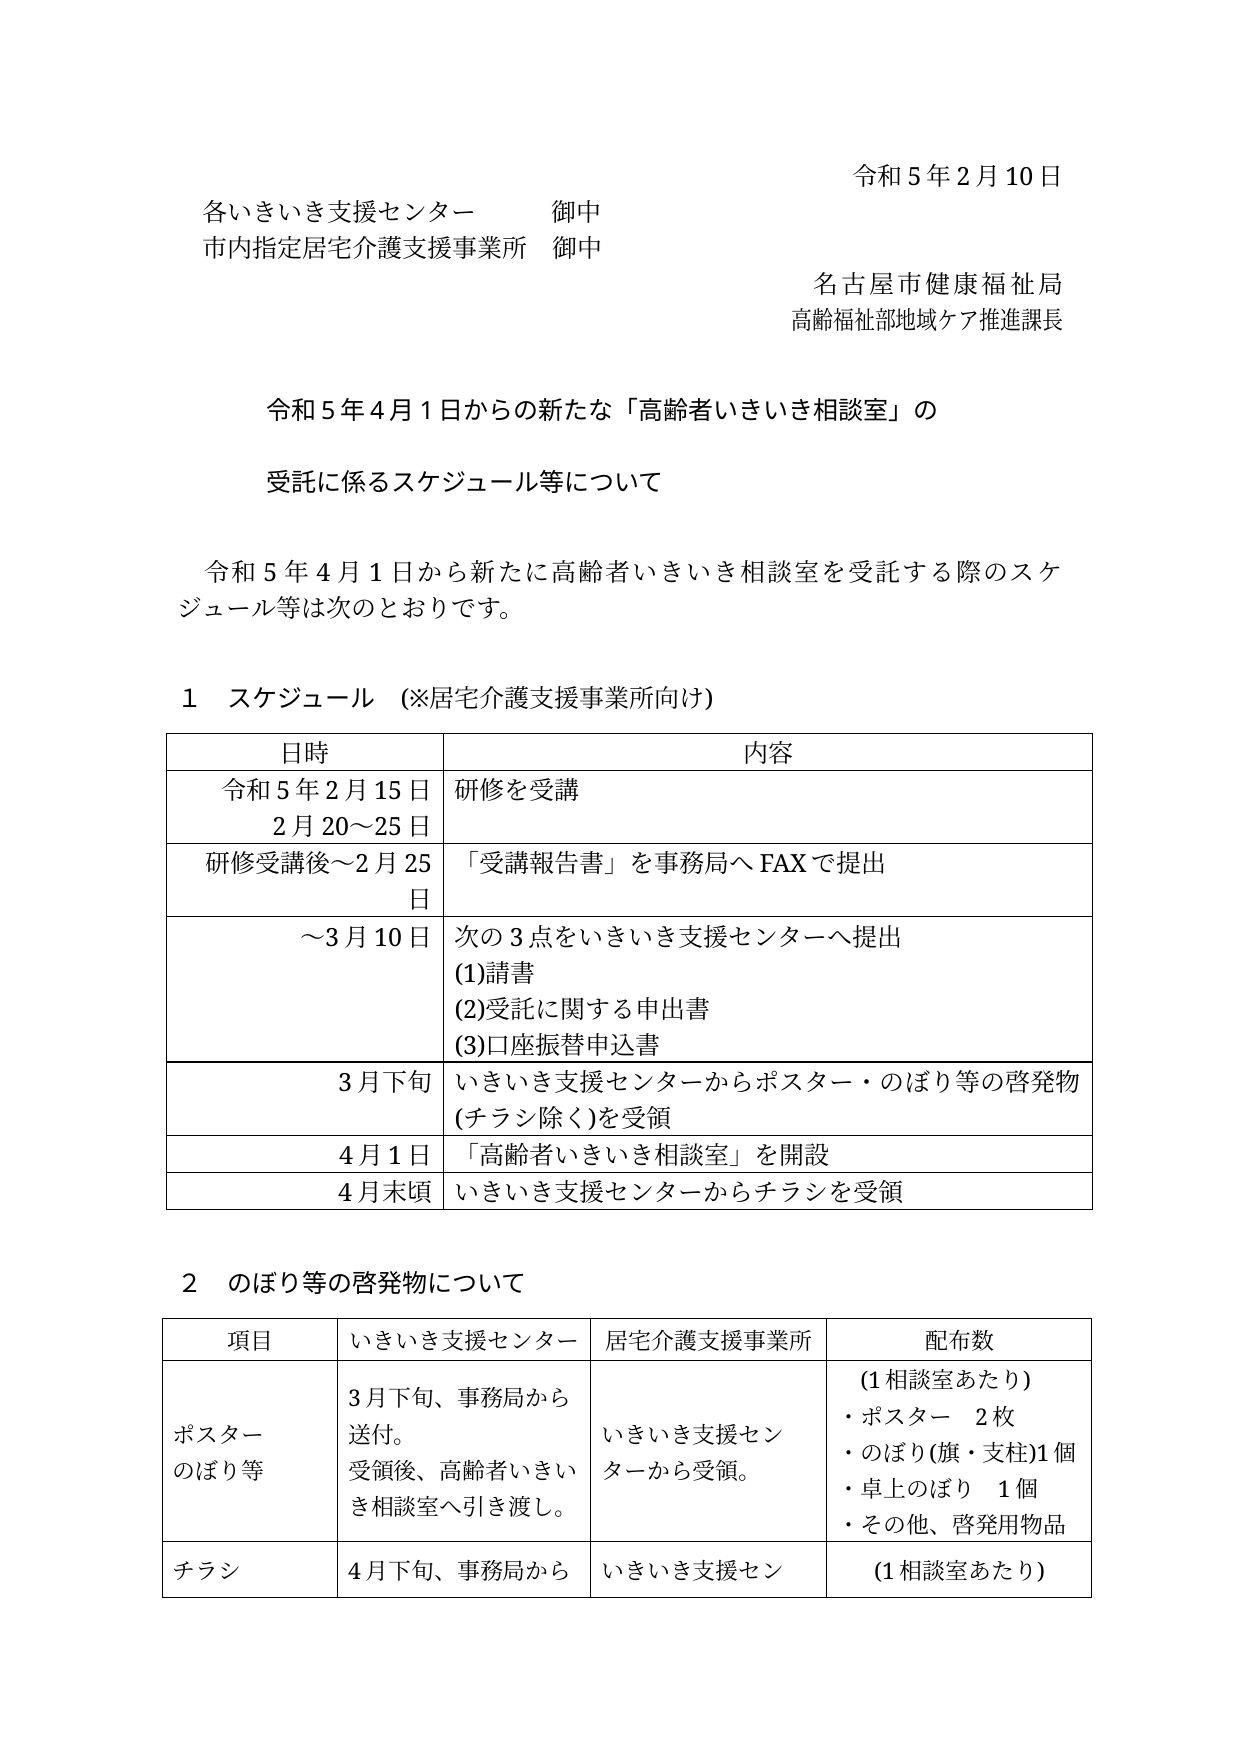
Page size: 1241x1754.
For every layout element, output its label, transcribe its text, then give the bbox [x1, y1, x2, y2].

table_cell 「高齢者いきいき相談室」を開設 [444, 1136, 1092, 1172]
text 令和5年4月1日から新たに高齢者いきいき相談室を受託する際のスケジュール等は次のとおりです。 [177, 553, 1063, 625]
table_cell 3月下旬 [167, 1063, 443, 1134]
text 高齢福祉部地域ケア推進課長 [177, 300, 1063, 336]
table_header 配布数 [827, 1319, 1091, 1360]
table_cell 研修受講後～2月25日 [167, 844, 443, 916]
table_header 項目 [163, 1319, 337, 1360]
text 令和5年2月10日 [177, 156, 1063, 192]
table_cell ポスター のぼり等 [163, 1361, 337, 1541]
text 各いきいき支援センター 御中 [177, 192, 1063, 228]
table_cell (1相談室あたり) ・ポスター 2枚 ・のぼり(旗・支柱)1個 ・卓上のぼり 1個 ・その他、啓発用物品 [827, 1361, 1091, 1541]
table_header 日時 [167, 734, 443, 770]
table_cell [338, 1542, 590, 1597]
table_header 居宅介護支援事業所 [591, 1319, 826, 1360]
text 名古屋市健康福祉局 [177, 264, 1063, 300]
table_cell いきいき支援センターから受領。 [591, 1542, 826, 1597]
table_cell ～3月10日 [167, 917, 443, 1061]
table_cell 次の3点をいきいき支援センターへ提出 (1)請書 (2)受託に関する申出書 (3)口座振替申込書 [444, 917, 1092, 1061]
text 令和5年4月1日からの新たな「高齢者いきいき相談室」の [266, 372, 989, 444]
table_cell 3月下旬、事務局から送付。 受領後、高齢者いきいき相談室へ引き渡し。 [338, 1361, 590, 1541]
table_cell いきいき支援センターからポスター・のぼり等の啓発物(チラシ除く)を受領 [444, 1063, 1092, 1134]
table_cell (1相談室あたり) 15～30枚程度 [827, 1542, 1091, 1597]
table_cell 令和5年2月15日 2月20～25日 [167, 771, 443, 843]
text 市内指定居宅介護支援事業所 御中 [177, 228, 1063, 264]
table_header いきいき支援センター [338, 1319, 590, 1360]
text １ スケジュール (※居宅介護支援事業所向け) [177, 661, 1063, 733]
table_cell いきいき支援センターからチラシを受領 [444, 1173, 1092, 1209]
text 受託に係るスケジュール等について [266, 444, 989, 517]
table_cell いきいき支援センターから受領。 [591, 1361, 826, 1541]
text ２ のぼり等の啓発物について [177, 1246, 1063, 1318]
table_header 内容 [444, 734, 1092, 770]
table_cell 4月1日 [167, 1136, 443, 1172]
table_cell 研修を受講 [444, 771, 1092, 843]
table_cell チラシ [163, 1542, 337, 1597]
table_cell 4月末頃 [167, 1173, 443, 1209]
table_cell 「受講報告書」を事務局へFAXで提出 [444, 844, 1092, 916]
